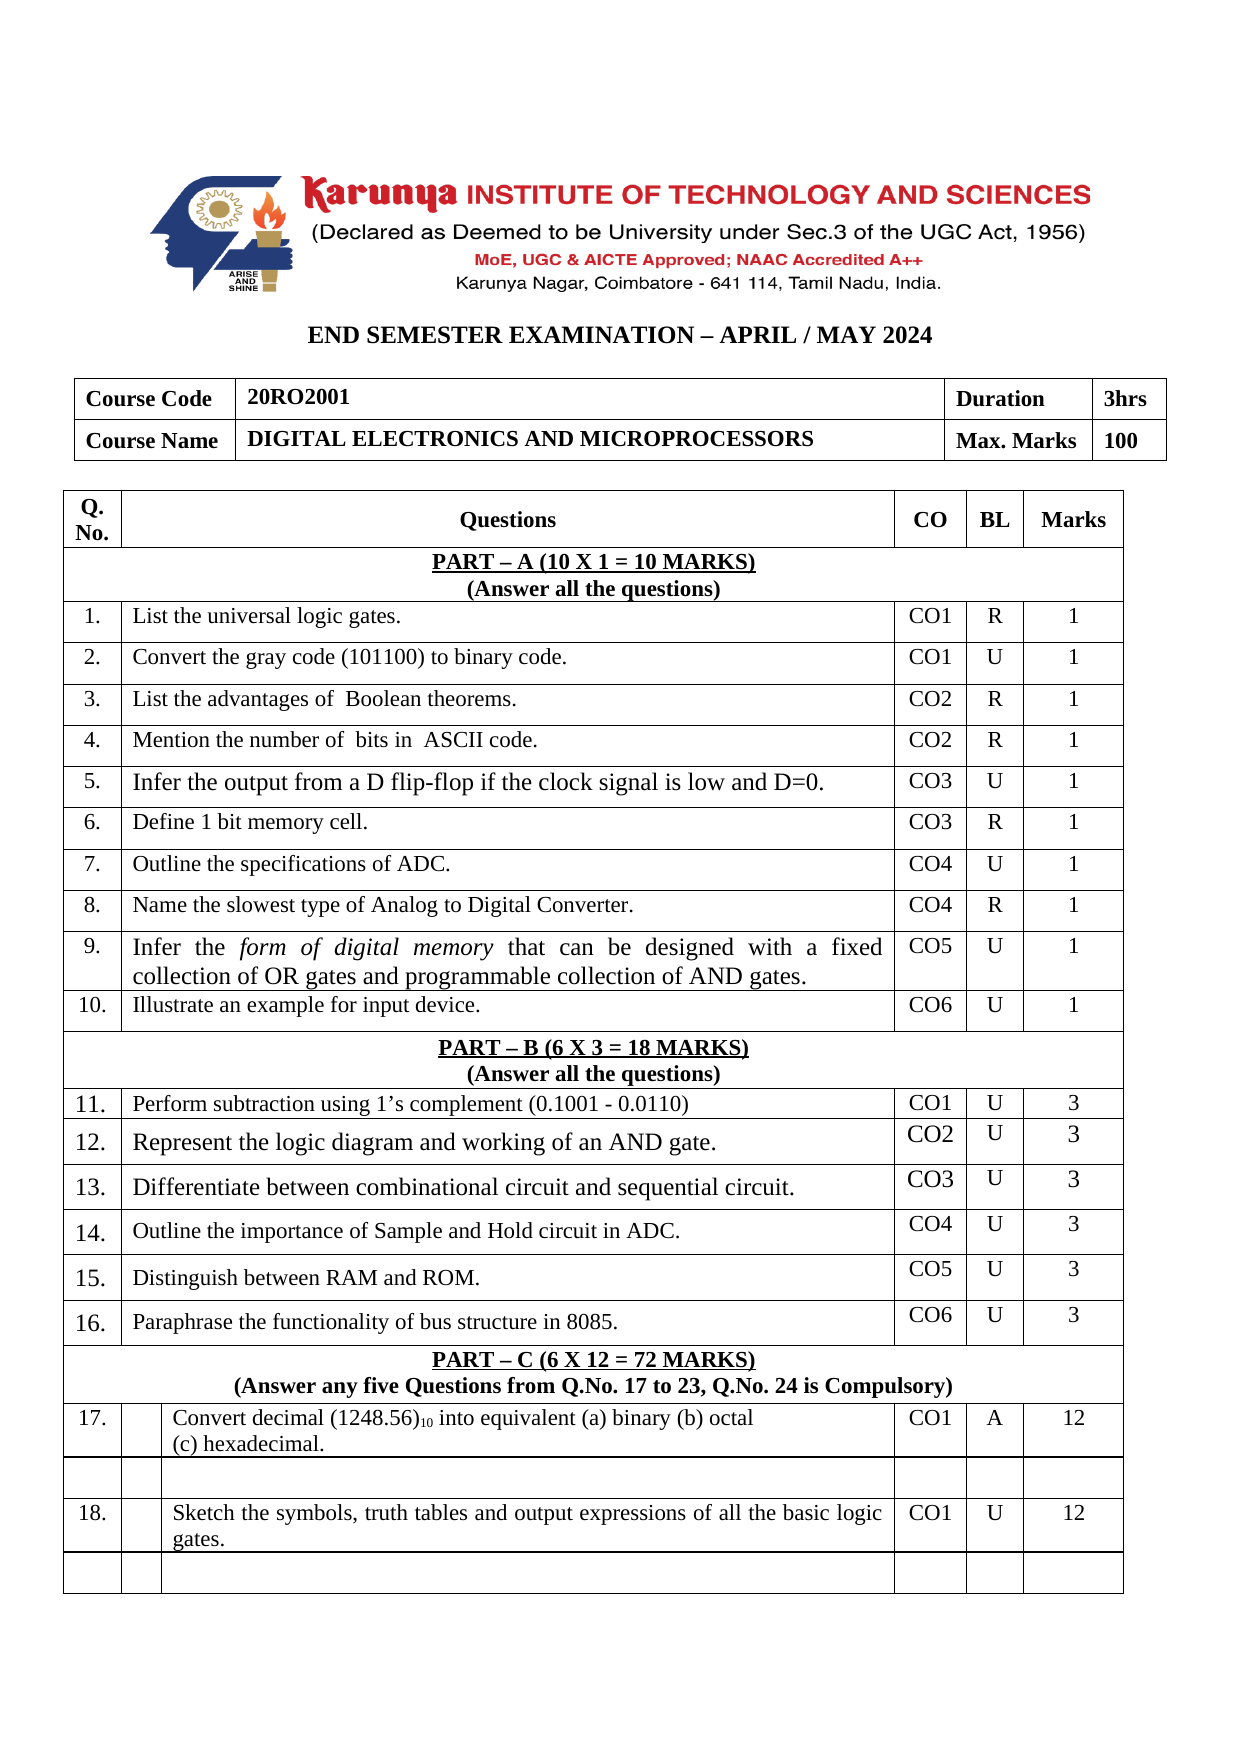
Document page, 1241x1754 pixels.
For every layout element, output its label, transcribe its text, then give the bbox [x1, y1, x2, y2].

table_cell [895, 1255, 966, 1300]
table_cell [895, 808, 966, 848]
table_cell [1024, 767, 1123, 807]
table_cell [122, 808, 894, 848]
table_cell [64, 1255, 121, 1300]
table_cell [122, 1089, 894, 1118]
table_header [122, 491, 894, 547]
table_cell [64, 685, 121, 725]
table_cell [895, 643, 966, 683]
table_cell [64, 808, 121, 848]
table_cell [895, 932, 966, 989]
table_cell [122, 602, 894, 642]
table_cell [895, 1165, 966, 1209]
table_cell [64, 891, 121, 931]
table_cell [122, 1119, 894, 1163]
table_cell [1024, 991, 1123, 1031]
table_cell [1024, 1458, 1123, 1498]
text END SEMESTER EXAMINATION – APRIL / MAY 2024 [90, 320, 1150, 349]
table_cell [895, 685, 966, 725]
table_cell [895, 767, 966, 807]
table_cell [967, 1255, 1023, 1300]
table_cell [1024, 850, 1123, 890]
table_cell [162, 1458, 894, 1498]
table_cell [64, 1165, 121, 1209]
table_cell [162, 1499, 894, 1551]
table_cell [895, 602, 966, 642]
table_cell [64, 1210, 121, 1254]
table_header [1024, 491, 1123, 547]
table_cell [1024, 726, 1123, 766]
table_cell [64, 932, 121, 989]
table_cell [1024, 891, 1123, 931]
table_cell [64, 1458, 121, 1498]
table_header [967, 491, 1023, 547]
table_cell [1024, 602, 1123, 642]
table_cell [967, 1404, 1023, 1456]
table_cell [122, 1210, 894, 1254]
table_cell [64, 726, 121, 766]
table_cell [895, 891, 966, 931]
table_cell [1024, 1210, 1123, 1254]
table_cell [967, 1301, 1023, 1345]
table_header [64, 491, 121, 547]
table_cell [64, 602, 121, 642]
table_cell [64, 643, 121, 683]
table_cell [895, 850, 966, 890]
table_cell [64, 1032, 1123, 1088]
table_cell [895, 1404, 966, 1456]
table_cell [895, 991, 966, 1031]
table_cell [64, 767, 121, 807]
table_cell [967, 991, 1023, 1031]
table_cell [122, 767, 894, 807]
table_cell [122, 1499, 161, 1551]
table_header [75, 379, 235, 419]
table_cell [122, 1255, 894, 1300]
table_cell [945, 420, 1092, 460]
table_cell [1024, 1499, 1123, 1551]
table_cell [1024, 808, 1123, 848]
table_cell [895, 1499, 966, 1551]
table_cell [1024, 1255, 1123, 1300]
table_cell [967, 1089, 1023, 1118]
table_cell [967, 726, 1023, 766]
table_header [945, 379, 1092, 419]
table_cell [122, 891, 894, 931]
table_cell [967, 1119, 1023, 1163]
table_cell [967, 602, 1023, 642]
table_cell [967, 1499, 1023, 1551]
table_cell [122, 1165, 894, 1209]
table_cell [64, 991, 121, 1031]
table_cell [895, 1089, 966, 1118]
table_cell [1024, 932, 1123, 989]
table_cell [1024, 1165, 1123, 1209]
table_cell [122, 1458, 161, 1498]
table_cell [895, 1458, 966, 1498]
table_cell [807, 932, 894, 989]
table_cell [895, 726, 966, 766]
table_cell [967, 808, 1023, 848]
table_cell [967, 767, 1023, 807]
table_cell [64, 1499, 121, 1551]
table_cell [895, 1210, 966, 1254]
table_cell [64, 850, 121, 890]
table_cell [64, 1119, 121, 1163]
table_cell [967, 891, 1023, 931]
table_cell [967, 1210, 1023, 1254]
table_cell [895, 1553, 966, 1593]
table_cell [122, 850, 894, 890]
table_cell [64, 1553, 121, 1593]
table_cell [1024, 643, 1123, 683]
picture [150, 176, 1091, 292]
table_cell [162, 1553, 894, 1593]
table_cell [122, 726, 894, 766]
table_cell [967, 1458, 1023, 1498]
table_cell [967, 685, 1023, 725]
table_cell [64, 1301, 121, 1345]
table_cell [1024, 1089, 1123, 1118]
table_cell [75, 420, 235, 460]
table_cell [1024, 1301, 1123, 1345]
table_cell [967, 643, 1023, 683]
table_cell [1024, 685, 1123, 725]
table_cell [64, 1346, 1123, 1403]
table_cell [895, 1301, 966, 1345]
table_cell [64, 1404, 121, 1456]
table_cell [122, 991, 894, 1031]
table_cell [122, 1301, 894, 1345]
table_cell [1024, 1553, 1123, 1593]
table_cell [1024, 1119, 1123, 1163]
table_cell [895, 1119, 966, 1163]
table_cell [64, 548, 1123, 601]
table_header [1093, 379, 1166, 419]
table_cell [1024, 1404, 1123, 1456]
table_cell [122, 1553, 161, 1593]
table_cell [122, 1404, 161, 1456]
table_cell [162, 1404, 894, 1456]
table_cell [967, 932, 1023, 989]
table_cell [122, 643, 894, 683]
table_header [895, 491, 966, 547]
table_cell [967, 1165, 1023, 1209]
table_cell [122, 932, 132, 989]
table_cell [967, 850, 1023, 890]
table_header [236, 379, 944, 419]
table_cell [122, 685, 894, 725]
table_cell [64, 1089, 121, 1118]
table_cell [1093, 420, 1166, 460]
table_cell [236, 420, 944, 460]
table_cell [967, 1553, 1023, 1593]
